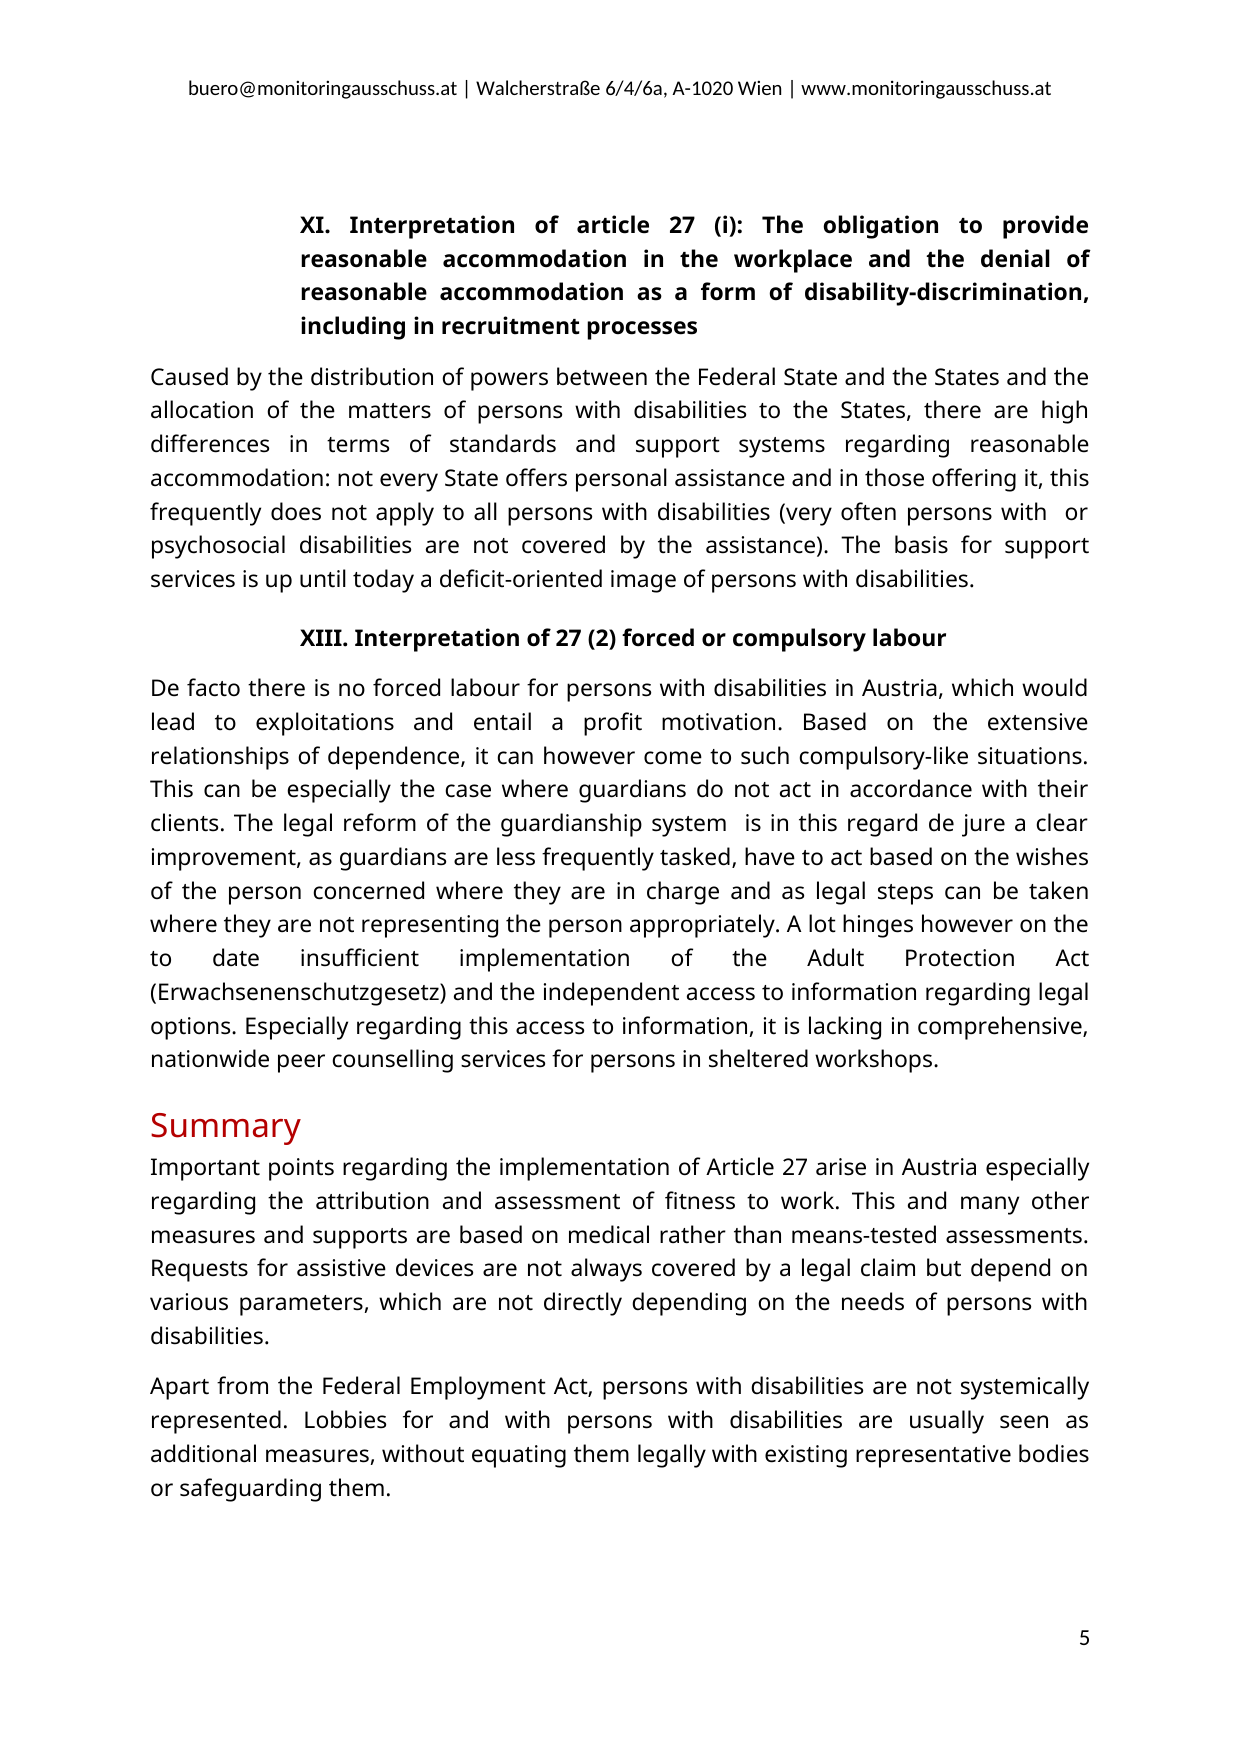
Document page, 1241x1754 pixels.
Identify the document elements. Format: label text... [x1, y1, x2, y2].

subtitle XI. Interpretation of article 27 (i): The obligation to provide reasonable accommodation in the workplace and the denial of reasonable accommodation as a form of disability-discrimination, including in recruitment processes [300, 209, 1090, 341]
subtitle Summary [150, 1102, 1090, 1147]
text Caused by the distribution of powers between the Federal State and the States and the allocation of the matters of persons with disabilities to the States, there are high differences in terms of standards and support systems regarding reasonable accommodation: not every State offers personal assistance and in those offering it, this frequently does not apply to all persons with disabilities (very often persons with or psychosocial disabilities are not covered by the assistance). The basis for support services is up until today a deficit-oriented image of persons with disabilities. [150, 360, 1090, 594]
text Important points regarding the implementation of Article 27 arise in Austria especially regarding the attribution and assessment of fitness to work. This and many other measures and supports are based on medical rather than means-tested assessments. Requests for assistive devices are not always covered by a legal claim but depend on various parameters, which are not directly depending on the needs of persons with disabilities. [150, 1151, 1090, 1351]
text De facto there is no forced labour for persons with disabilities in Austria, which would lead to exploitations and entail a profit motivation. Based on the extensive relationships of dependence, it can however come to such compulsory-like situations. This can be especially the case where guardians do not act in accordance with their clients. The legal reform of the guardianship system is in this regard de jure a clear improvement, as guardians are less frequently tasked, have to act based on the wishes of the person concerned where they are in charge and as legal steps can be taken where they are not representing the person appropriately. A lot hinges however on the to date insufficient implementation of the Adult Protection Act (Erwachsenenschutzgesetz) and the independent access to information regarding legal options. Especially regarding this access to information, it is lacking in comprehensive, nationwide peer counselling services for persons in sheltered workshops. [150, 672, 1090, 1074]
text Apart from the Federal Employment Act, persons with disabilities are not systemically represented. Lobbies for and with persons with disabilities are usually seen as additional measures, without equating them legally with existing representative bodies or safeguarding them. [150, 1370, 1090, 1503]
subtitle XIII. Interpretation of 27 (2) forced or compulsory labour [300, 622, 1090, 653]
